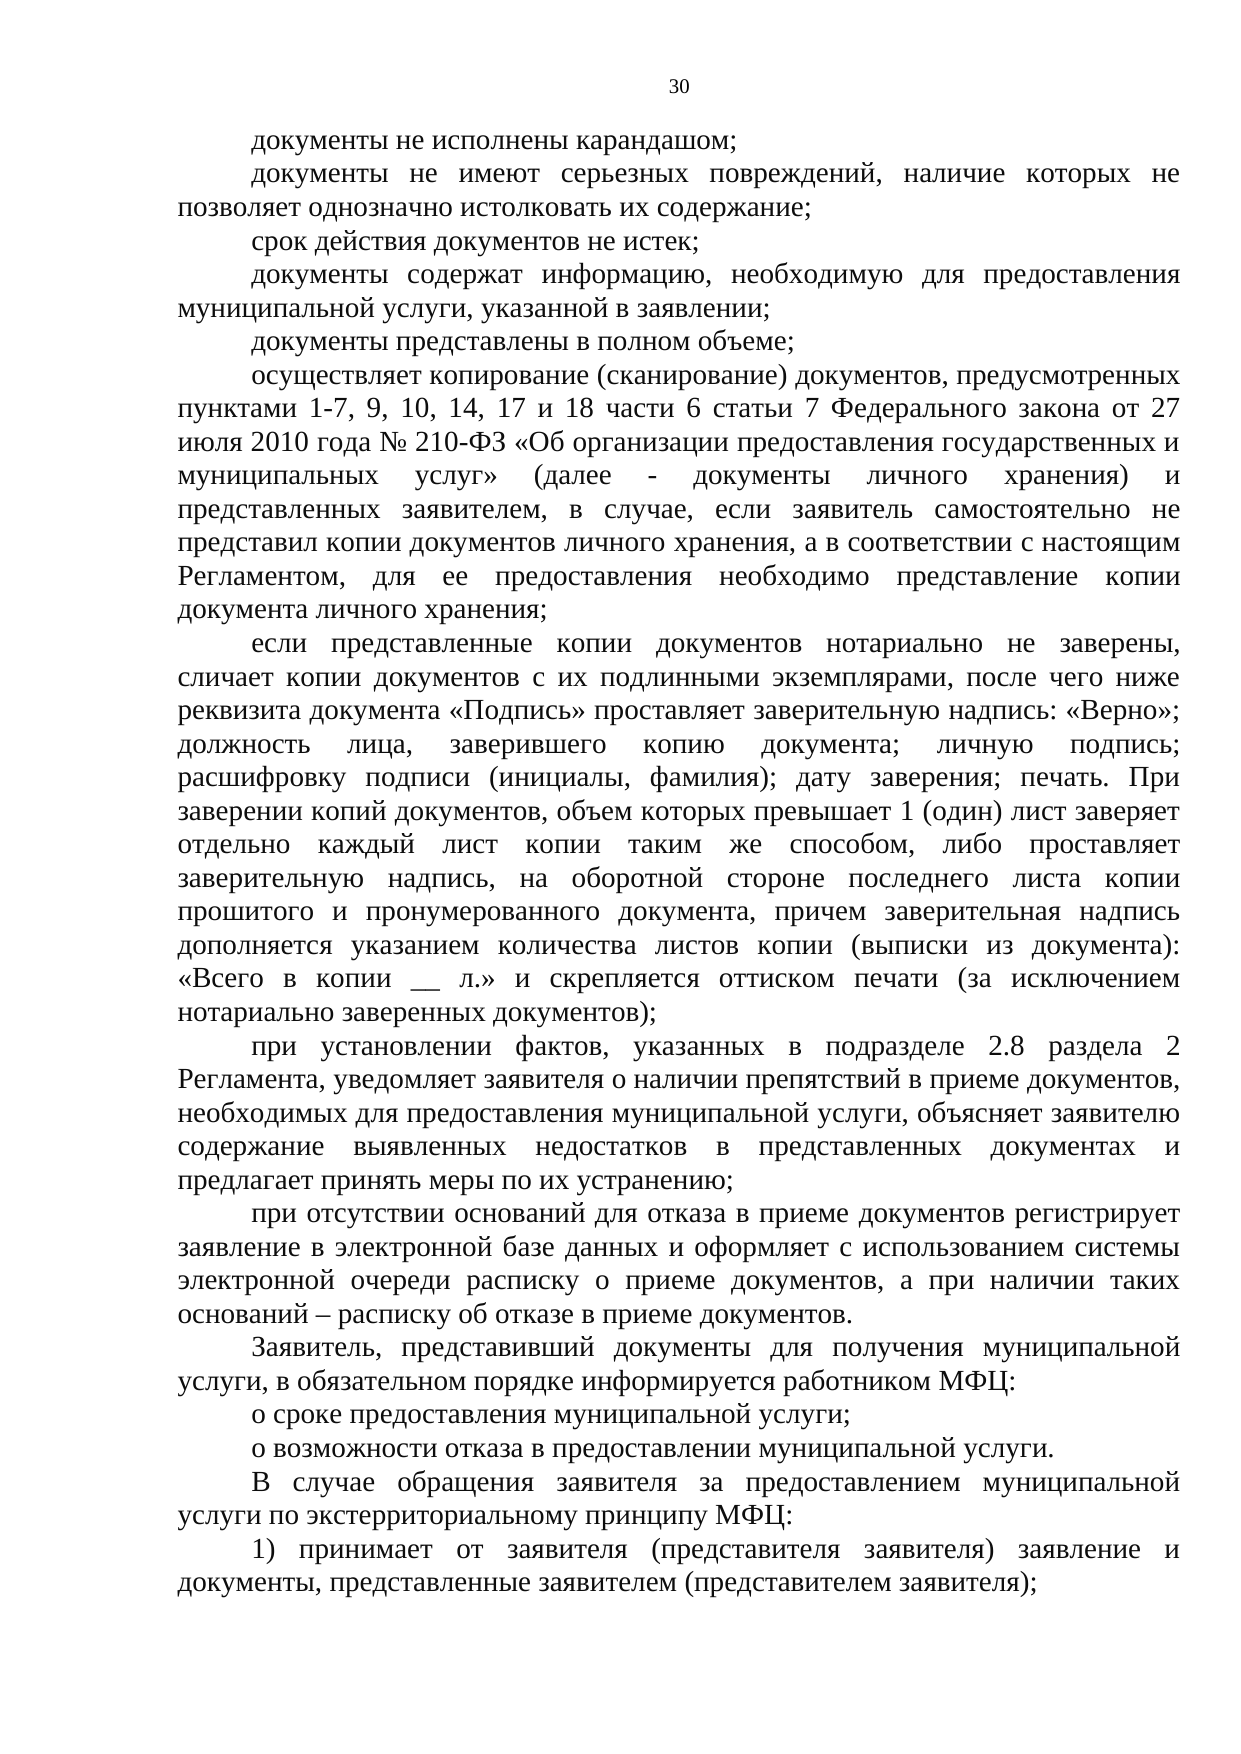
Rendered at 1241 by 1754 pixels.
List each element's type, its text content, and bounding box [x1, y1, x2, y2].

text документы представлены в полном объеме; [177, 323, 1181, 357]
text осуществляет копирование (сканирование) документов, предусмотренных пунктами 1-7, 9, 10, 14, 17 и 18 части 6 статьи 7 Федерального закона от 27 июля 2010 года № 210-ФЗ «Об организации предоставления государственных и муниципальных услуг» (далее - документы личного хранения) и представленных заявителем, в случае, если заявитель самостоятельно не представил копии документов личного хранения, а в соответствии с настоящим Регламентом, для ее предоставления необходимо представление копии документа личного хранения; [177, 357, 1181, 625]
text документы не исполнены карандашом; [177, 122, 1181, 156]
text Заявитель, представивший документы для получения муниципальной услуги, в обязательном порядке информируется работником МФЦ: [177, 1329, 1181, 1397]
text если представленные копии документов нотариально не заверены, сличает копии документов с их подлинными экземплярами, после чего ниже реквизита документа «Подпись» проставляет заверительную надпись: «Верно»; должность лица, заверившего копию документа; личную подпись; расшифровку подписи (инициалы, фамилия); дату заверения; печать. При заверении копий документов, объем которых превышает 1 (один) лист заверяет отдельно каждый лист копии таким же способом, либо проставляет заверительную надпись, на оборотной стороне последнего листа копии прошитого и пронумерованного документа, причем заверительная надпись дополняется указанием количества листов копии (выписки из документа): «Всего в копии __ л.» и скрепляется оттиском печати (за исключением нотариально заверенных документов); [177, 625, 1181, 1028]
text В случае обращения заявителя за предоставлением муниципальной услуги по экстерриториальному принципу МФЦ: [177, 1464, 1181, 1531]
text срок действия документов не истек; [177, 223, 1181, 256]
text документы не имеют серьезных повреждений, наличие которых не позволяет однозначно истолковать их содержание; [177, 156, 1181, 223]
text при отсутствии оснований для отказа в приеме документов регистрирует заявление в электронной базе данных и оформляет с использованием системы электронной очереди расписку о приеме документов, а при наличии таких оснований – расписку об отказе в приеме документов. [177, 1195, 1181, 1329]
text документы содержат информацию, необходимую для предоставления муниципальной услуги, указанной в заявлении; [177, 256, 1181, 323]
text о возможности отказа в предоставлении муниципальной услуги. [177, 1430, 1181, 1464]
text 1) принимает от заявителя (представителя заявителя) заявление и документы, представленные заявителем (представителем заявителя); [177, 1531, 1181, 1598]
text о сроке предоставления муниципальной услуги; [177, 1397, 1181, 1430]
text при установлении фактов, указанных в подразделе 2.8 раздела 2 Регламента, уведомляет заявителя о наличии препятствий в приеме документов, необходимых для предоставления муниципальной услуги, объясняет заявителю содержание выявленных недостатков в представленных документах и предлагает принять меры по их устранению; [177, 1028, 1181, 1195]
